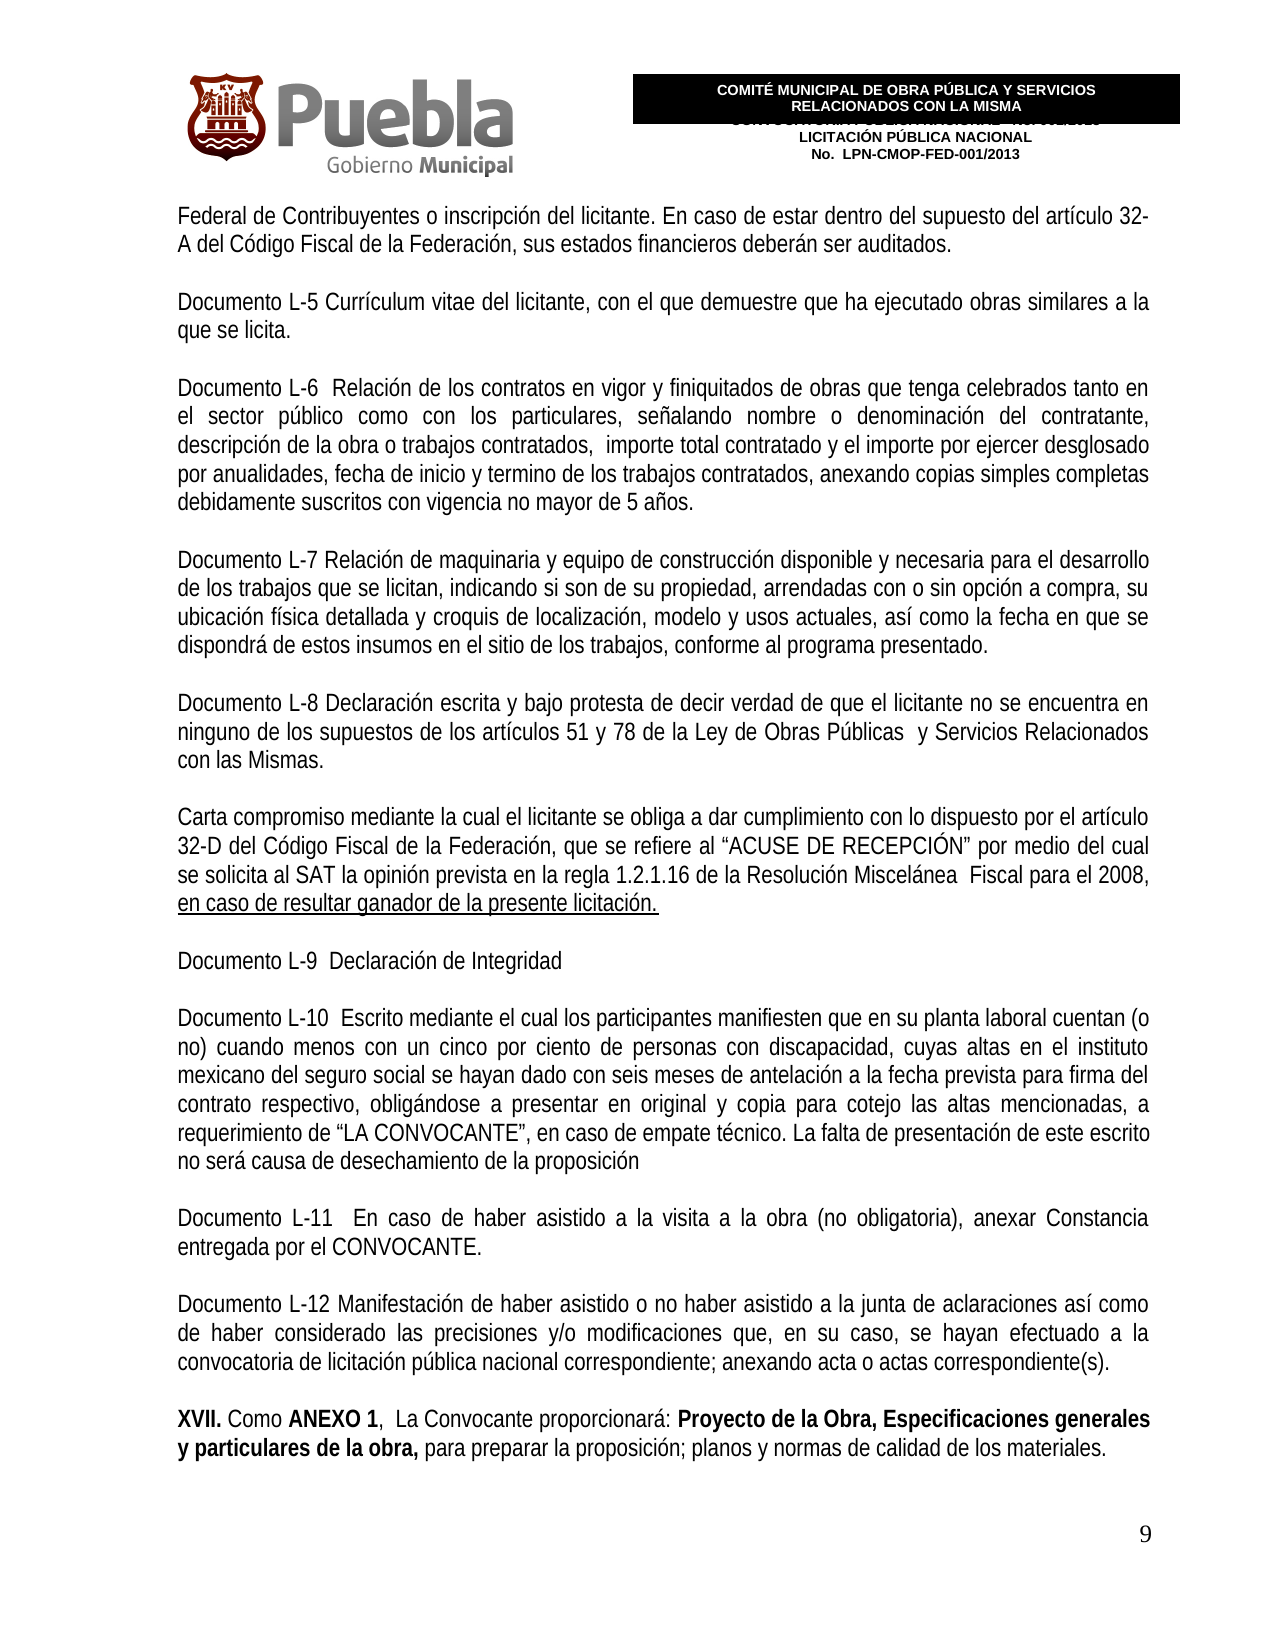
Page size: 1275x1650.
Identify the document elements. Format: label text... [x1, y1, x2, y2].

text Documento L-7 Relación de maquinaria y equipo de construcción disponible y necesaria para el desarrollo de los trabajos que se licitan, indicando si son de su propiedad, arrendadas con o sin opción a compra, su ubicación física detallada y croquis de localización, modelo y usos actuales, así como la fecha en que se dispondrá de estos insumos en el sitio de los trabajos, conforme al programa presentado. [177, 544, 1152, 659]
text Documento L-11 En caso de haber asistido a la visita a la obra (no obligatoria), anexar Constancia entregada por el CONVOCANTE. [177, 1203, 1152, 1261]
text XVII. Como ANEXO 1, La Convocante proporcionará: Proyecto de la Obra, Especificaciones generales y particulares de la obra, para preparar la proposición; planos y normas de calidad de los materiales. [177, 1404, 1152, 1461]
text Documento L-8 Declaración escrita y bajo protesta de decir verdad de que el licitante no se encuentra en ninguno de los supuestos de los artículos 51 y 78 de la Ley de Obras Públicas y Servicios Relacionados con las Mismas. [177, 688, 1152, 774]
text Documento L-9 Declaración de Integridad [177, 946, 1152, 974]
text Documento L-12 Manifestación de haber asistido o no haber asistido a la junta de aclaraciones así como de haber considerado las precisiones y/o modificaciones que, en su caso, se hayan efectuado a la convocatoria de licitación pública nacional correspondiente; anexando acta o actas correspondiente(s). [177, 1289, 1152, 1375]
text Documento L-6 Relación de los contratos en vigor y finiquitados de obras que tenga celebrados tanto en el sector público como con los particulares, señalando nombre o denominación del contratante, descripción de la obra o trabajos contratados, importe total contratado y el importe por ejercer desglosado por anualidades, fecha de inicio y termino de los trabajos contratados, anexando copias simples completas debidamente suscritos con vigencia no mayor de 5 años. [177, 373, 1152, 516]
text Carta compromiso mediante la cual el licitante se obliga a dar cumplimiento con lo dispuesto por el artículo 32-D del Código Fiscal de la Federación, que se refiere al “ACUSE DE RECEPCIÓN” por medio del cual se solicita al SAT la opinión prevista en la regla 1.2.1.16 de la Resolución Miscelánea Fiscal para el 2008, en caso de resultar ganador de la presente licitación. [177, 802, 1152, 917]
text Documento L-5 Currículum vitae del licitante, con el que demuestre que ha ejecutado obras similares a la que se licita. [177, 287, 1152, 344]
text Documento L-10 Escrito mediante el cual los participantes manifiesten que en su planta laboral cuentan (o no) cuando menos con un cinco por ciento de personas con discapacidad, cuyas altas en el instituto mexicano del seguro social se hayan dado con seis meses de antelación a la fecha prevista para firma del contrato respectivo, obligándose a presentar en original y copia para cotejo las altas mencionadas, a requerimiento de “LA CONVOCANTE”, en caso de empate técnico. La falta de presentación de este escrito no será causa de desechamiento de la proposición [177, 1003, 1152, 1175]
picture [187, 73, 513, 177]
